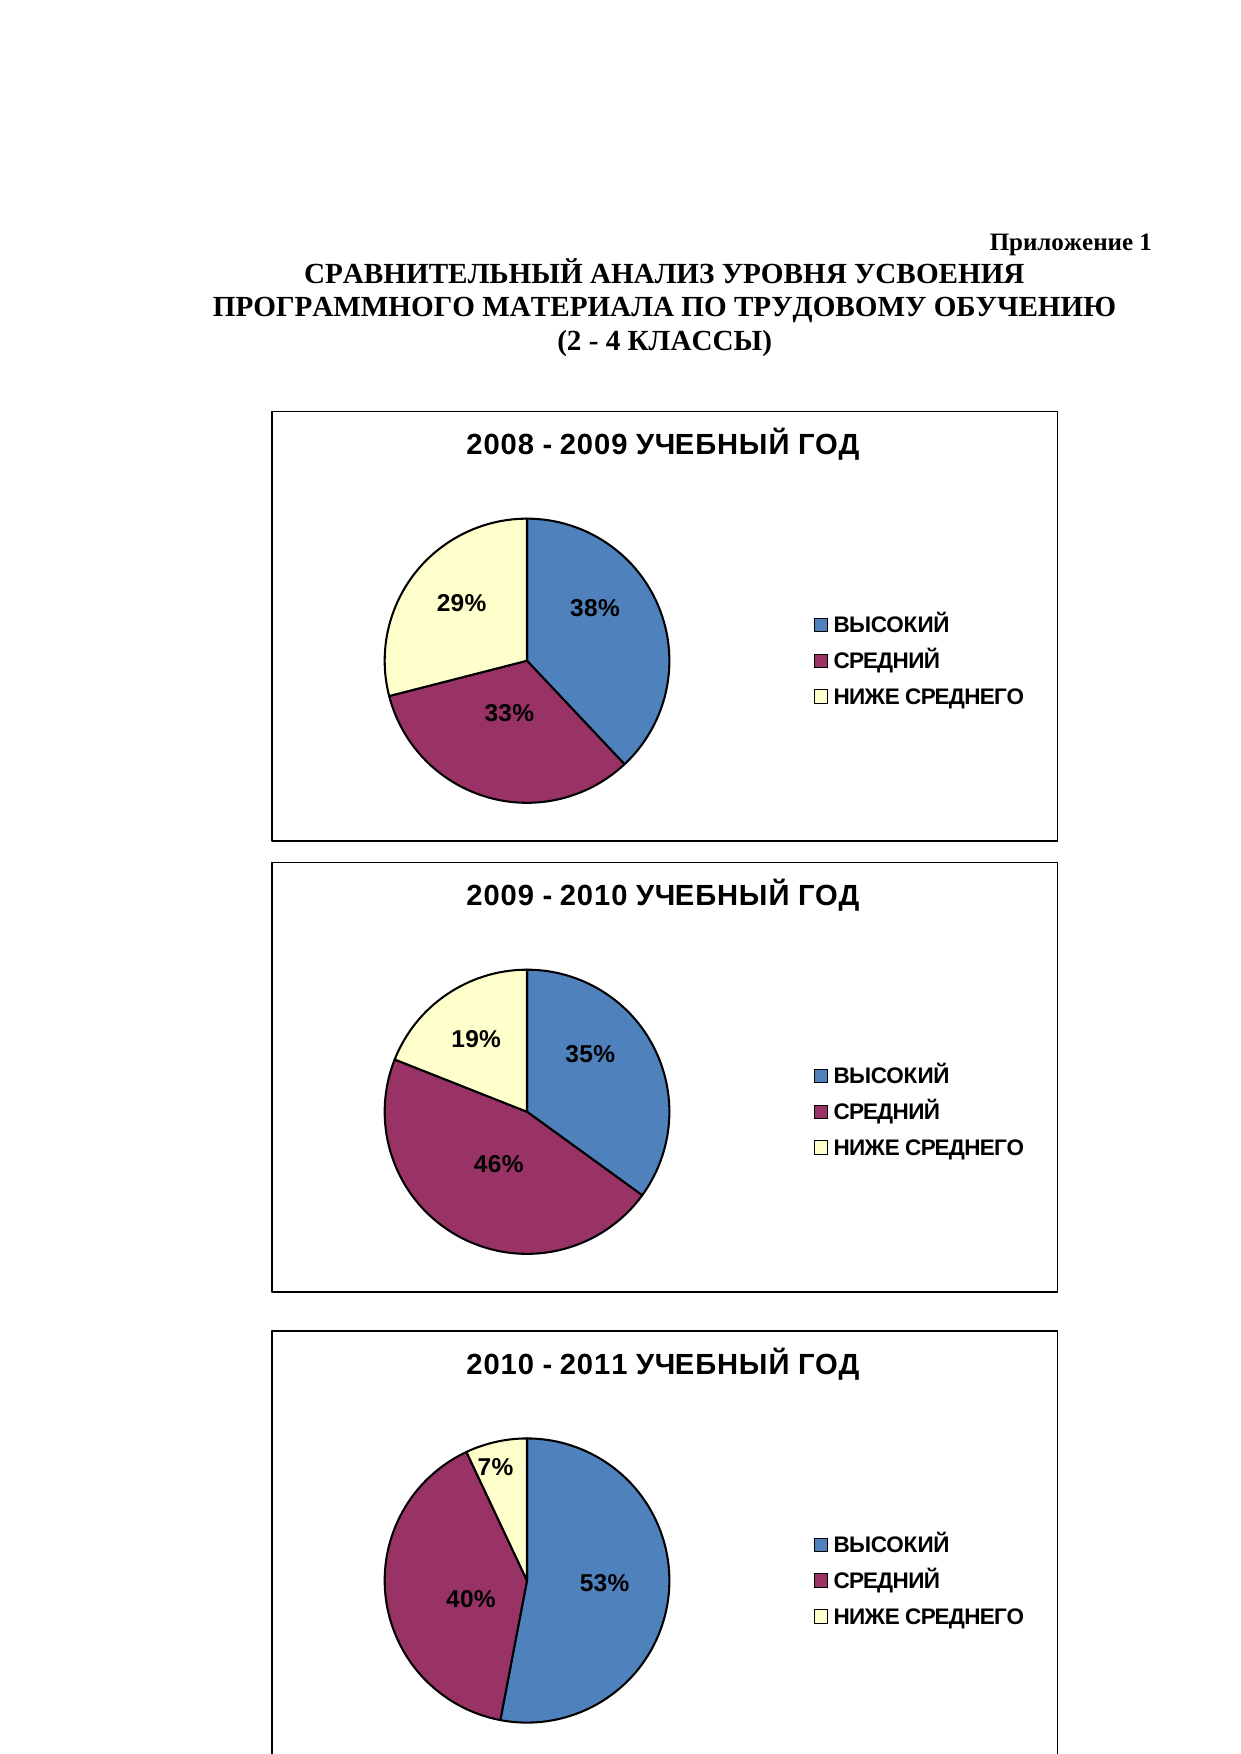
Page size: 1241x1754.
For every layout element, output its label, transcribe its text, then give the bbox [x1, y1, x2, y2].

text СРАВНИТЕЛЬНЫЙ АНАЛИЗ УРОВНЯ УСВОЕНИЯ ПРОГРАММНОГО МАТЕРИАЛА ПО ТРУДОВОМУ ОБУЧЕНИЮ [177, 256, 1152, 323]
text (2 - 4 КЛАССЫ) [177, 323, 1152, 356]
text Приложение 1 [177, 227, 1152, 256]
